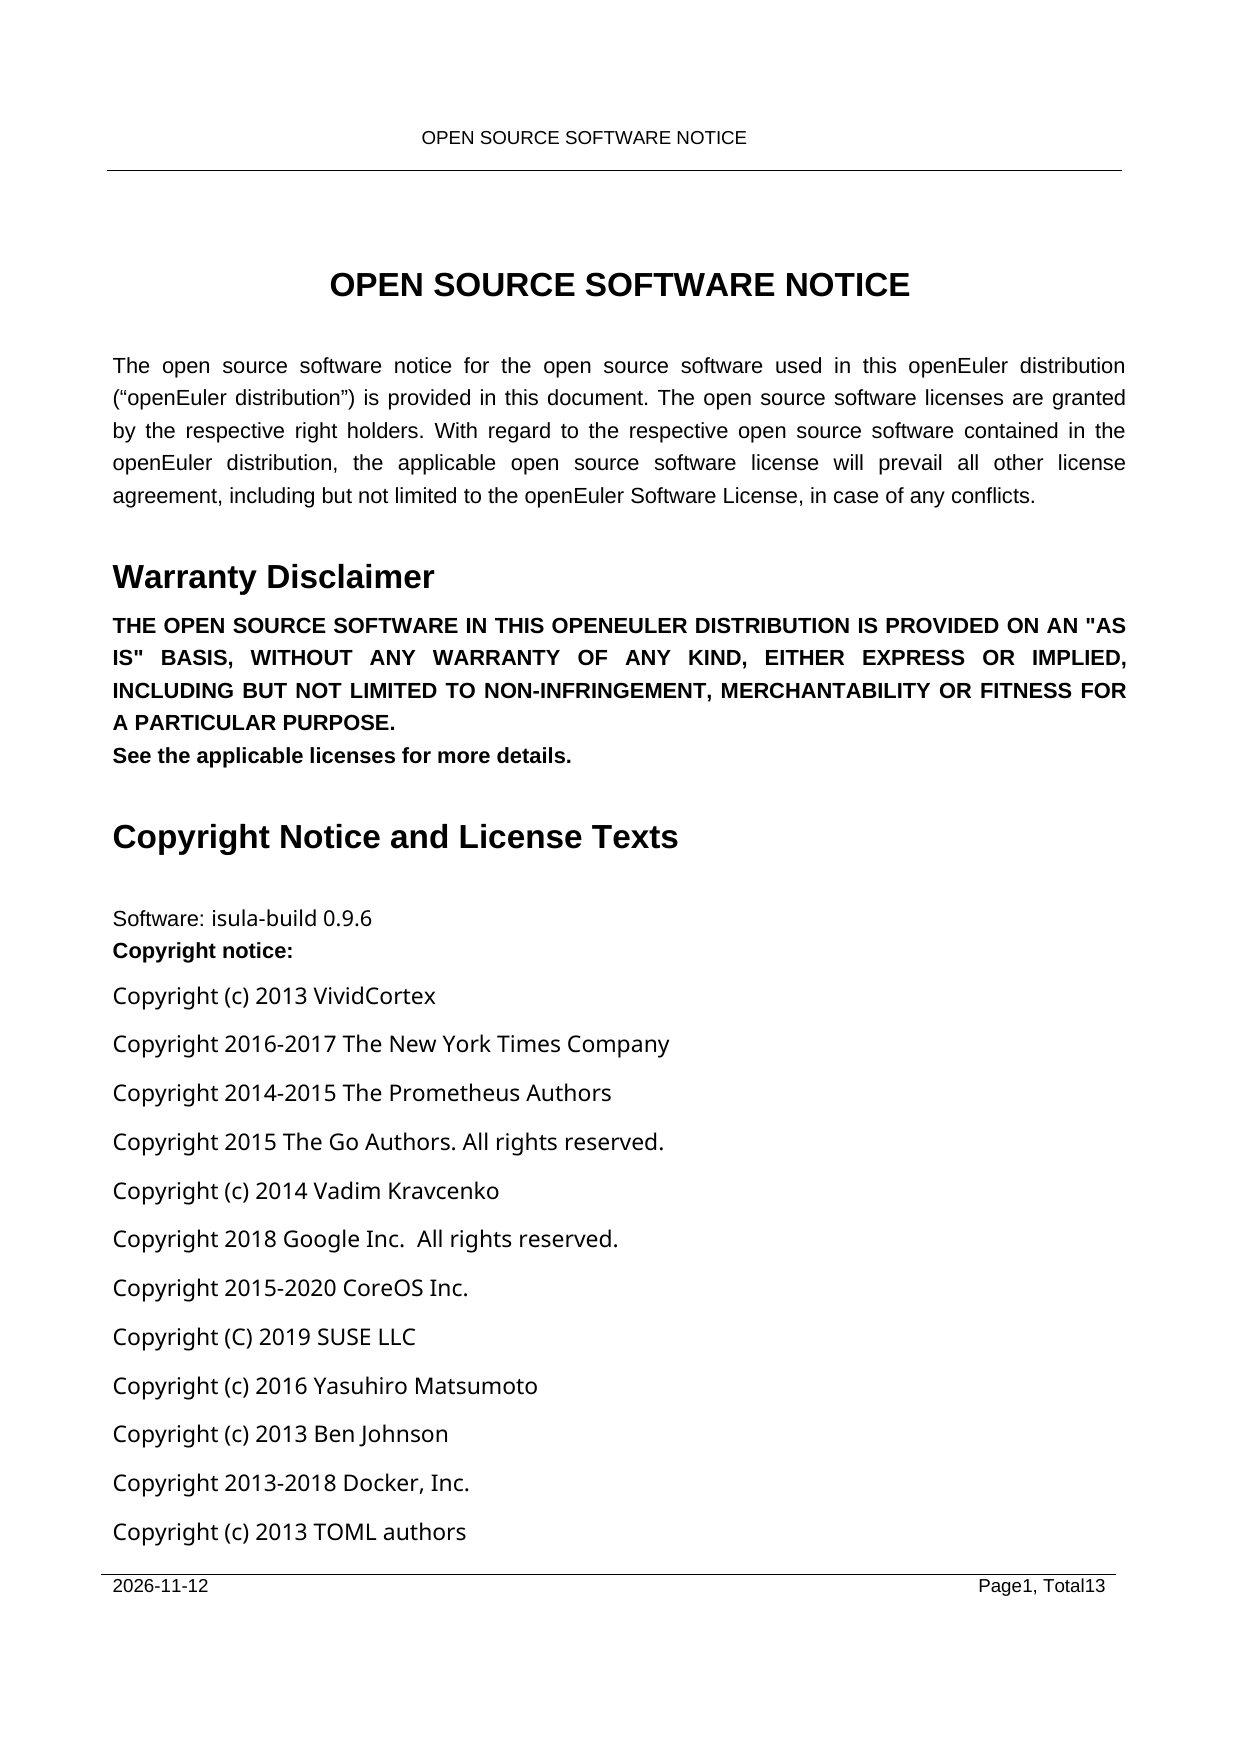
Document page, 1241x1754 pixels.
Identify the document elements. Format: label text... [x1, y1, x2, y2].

text The open source software notice for the open source software used in this openEuler distribution (“openEuler distribution”) is provided in this document. The open source software licenses are granted by the respective right holders. With regard to the respective open source software contained in the openEuler distribution, the applicable open source software license will prevail all other license agreement, including but not limited to the openEuler Software License, in case of any conflicts. [112, 349, 1128, 511]
text THE OPEN SOURCE SOFTWARE IN THIS OPENEULER DISTRIBUTION IS PROVIDED ON AN "AS IS" BASIS, WITHOUT ANY WARRANTY OF ANY KIND, EITHER EXPRESS OR IMPLIED, INCLUDING BUT NOT LIMITED TO NON-INFRINGEMENT, MERCHANTABILITY OR FITNESS FOR A PARTICULAR PURPOSE. See the applicable licenses for more details. [112, 609, 1128, 771]
text Copyright notice: [112, 934, 1128, 966]
text Software: isula-build 0.9.6 [112, 901, 1128, 934]
text Copyright Notice and License Texts [112, 804, 1128, 869]
text Warranty Disclaimer [112, 544, 1128, 609]
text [112, 979, 1128, 1548]
text OPEN SOURCE SOFTWARE NOTICE [112, 251, 1128, 316]
